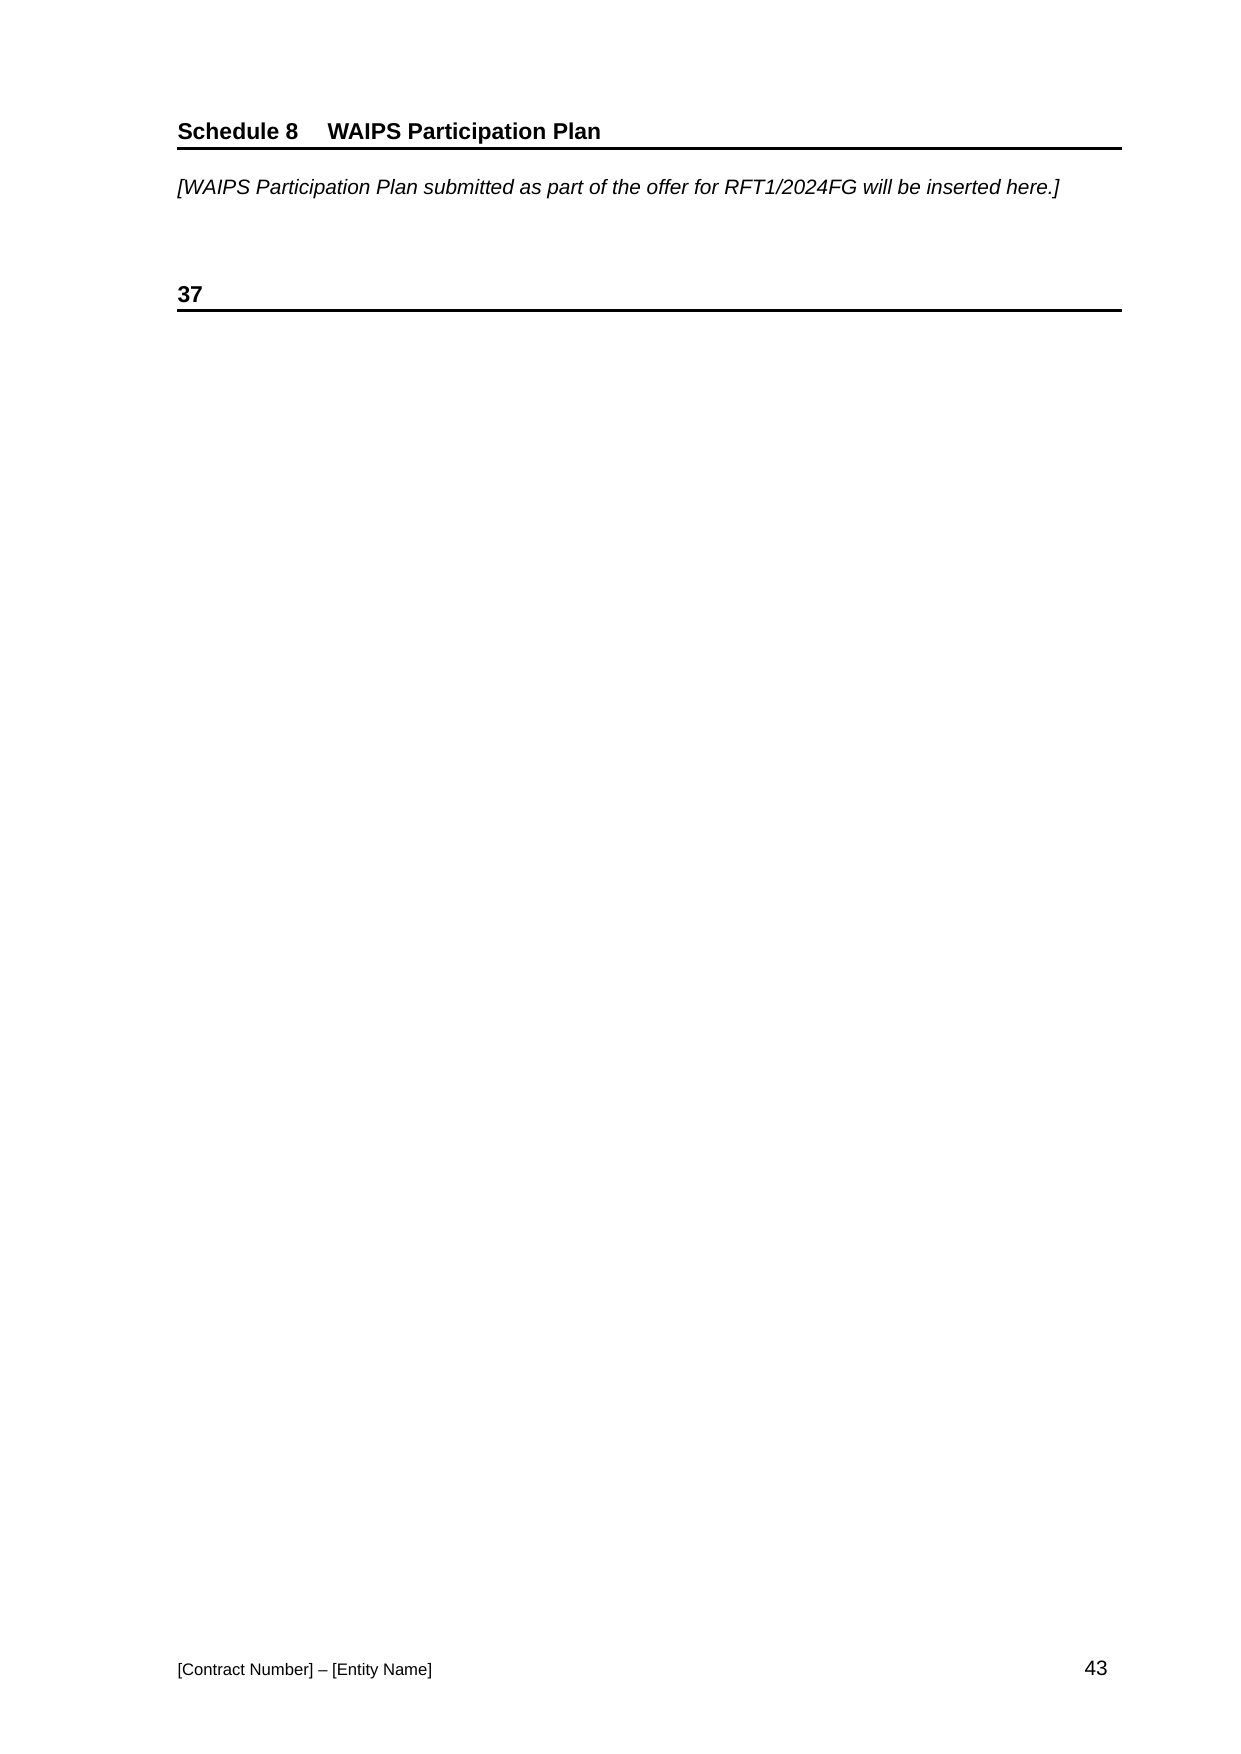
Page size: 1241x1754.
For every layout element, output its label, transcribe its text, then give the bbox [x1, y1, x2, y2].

text Schedule 8 WAIPS Participation Plan [177, 118, 1122, 147]
text [WAIPS Participation Plan submitted as part of the offer for RFT1/2024FG will be inserted here.] [177, 175, 1122, 199]
